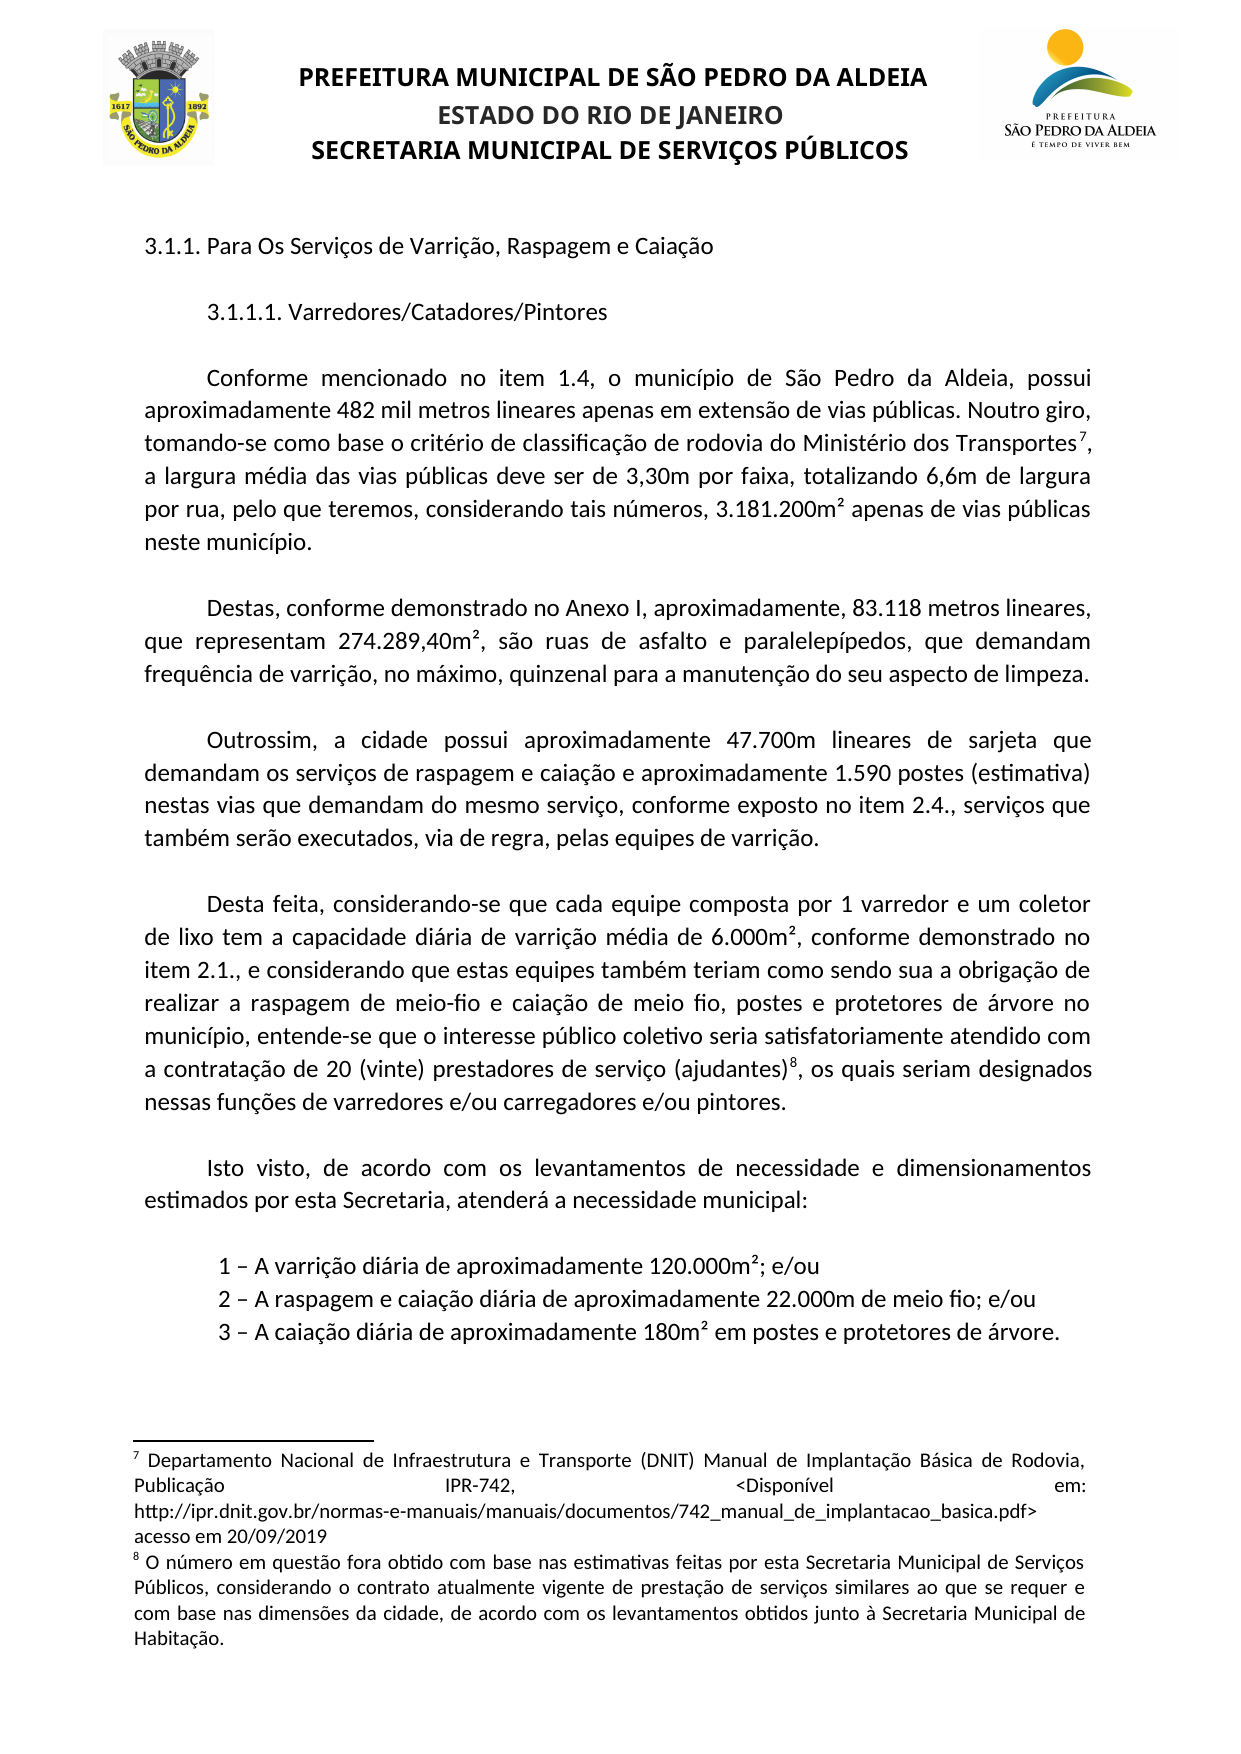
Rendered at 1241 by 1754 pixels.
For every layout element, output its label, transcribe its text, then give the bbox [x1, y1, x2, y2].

text Outrossim, a cidade possui aproximadamente 47.700m lineares de sarjeta que demandam os serviços de raspagem e caiação e aproximadamente 1.590 postes (estimativa) nestas vias que demandam do mesmo serviço, conforme exposto no item 2.4., serviços que também serão executados, via de regra, pelas equipes de varrição. [144, 724, 1093, 853]
text 3.1.1.1. Varredores/Catadores/Pintores [144, 296, 1093, 326]
text Conforme mencionado no item 1.4, o município de São Pedro da Aldeia, possui aproximadamente 482 mil metros lineares apenas em extensão de vias públicas. Noutro giro, tomando-se como base o critério de classificação de rodovia do Ministério dos Transportes, a largura média das vias públicas deve ser de 3,30m por faixa, totalizando 6,6m de largura por rua, pelo que teremos, considerando tais números, 3.181.200m² apenas de vias públicas neste município. [144, 362, 1093, 557]
text Isto visto, de acordo com os levantamentos de necessidade e dimensionamentos estimados por esta Secretaria, atenderá a necessidade municipal: [144, 1152, 1093, 1215]
text Desta feita, considerando-se que cada equipe composta por 1 varredor e um coletor de lixo tem a capacidade diária de varrição média de 6.000m², conforme demonstrado no item 2.1., e considerando que estas equipes também teriam como sendo sua a obrigação de realizar a raspagem de meio-fio e caiação de meio fio, postes e protetores de árvore no município, entende-se que o interesse público coletivo seria satisfatoriamente atendido com a contratação de 20 (vinte) prestadores de serviço (ajudantes), os quais seriam designados nessas funções de varredores e/ou carregadores e/ou pintores. [144, 888, 1093, 1116]
text 3.1.1. Para Os Serviços de Varrição, Raspagem e Caiação [144, 230, 1093, 261]
picture [103, 29, 215, 166]
text 3 – A caiação diária de aproximadamente 180m² em postes e protetores de árvore. [218, 1316, 1093, 1347]
text 1 – A varrição diária de aproximadamente 120.000m²; e/ou [218, 1250, 1093, 1281]
picture [979, 27, 1178, 160]
text Destas, conforme demonstrado no Anexo I, aproximadamente, 83.118 metros lineares, que representam 274.289,40m², são ruas de asfalto e paralelepípedos, que demandam frequência de varrição, no máximo, quinzenal para a manutenção do seu aspecto de limpeza. [144, 592, 1093, 688]
text 2 – A raspagem e caiação diária de aproximadamente 22.000m de meio fio; e/ou [218, 1283, 1093, 1314]
